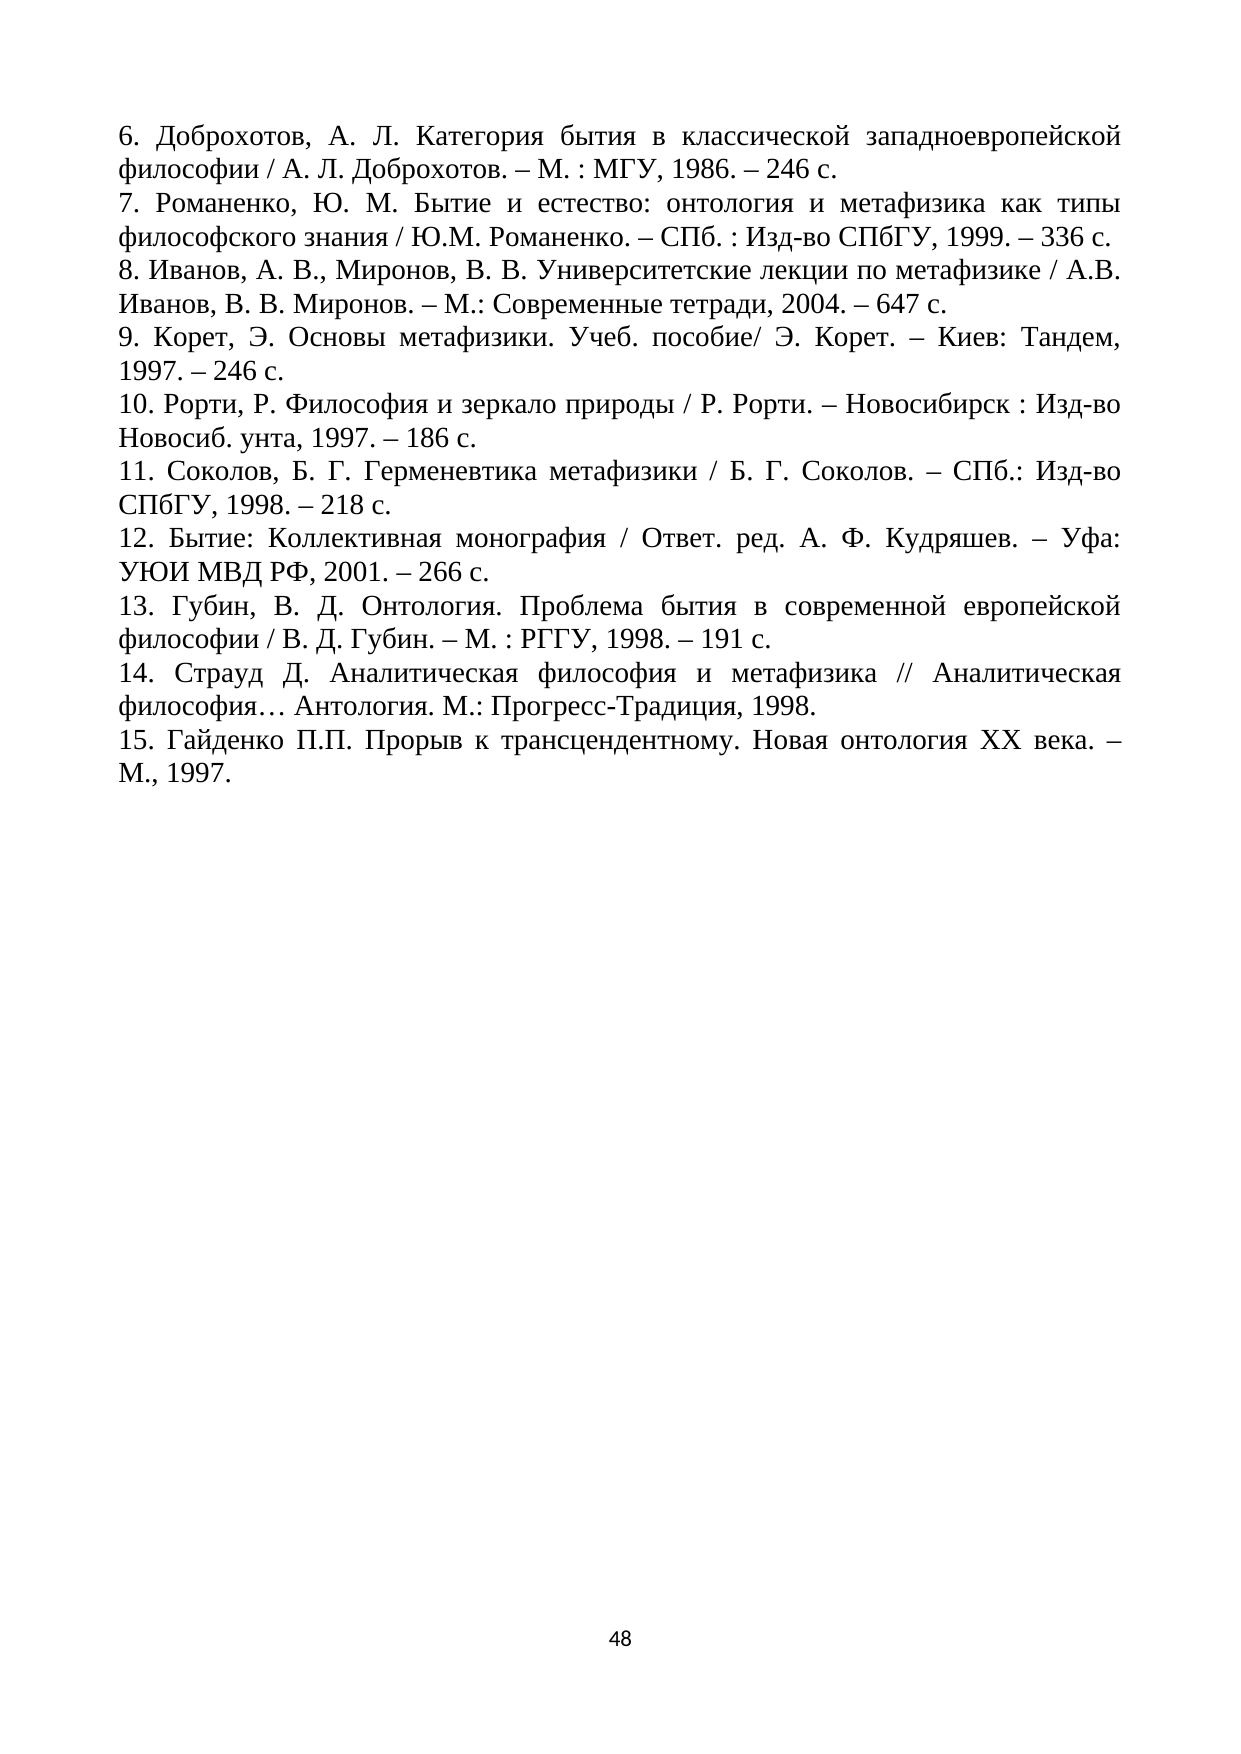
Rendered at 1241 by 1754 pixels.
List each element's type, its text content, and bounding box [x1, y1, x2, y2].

text 7. Романенко, Ю. М. Бытие и естество: онтология и метафизика как типы философского знания / Ю.М. Романенко. – СПб. : Изд-во СПбГУ, 1999. – 336 с. [118, 185, 1122, 252]
text 15. Гайденко П.П. Прорыв к трансцендентному. Новая онтология XX века. – М., 1997. [118, 722, 1122, 789]
text 6. Доброхотов, А. Л. Категория бытия в классической западноевропейской философии / А. Л. Доброхотов. – М. : МГУ, 1986. – 246 с. [118, 118, 1122, 185]
text 10. Рорти, Р. Философия и зеркало природы / Р. Рорти. – Новосибирск : Изд-во Новосиб. унта, 1997. – 186 с. [118, 386, 1122, 453]
text 12. Бытие: Коллективная монография / Ответ. ред. А. Ф. Кудряшев. – Уфа: УЮИ МВД РФ, 2001. – 266 с. [118, 521, 1122, 588]
text 9. Корет, Э. Основы метафизики. Учеб. пособие/ Э. Корет. – Киев: Тандем, 1997. – 246 с. [118, 319, 1122, 386]
text 13. Губин, В. Д. Онтология. Проблема бытия в современной европейской философии / В. Д. Губин. – М. : РГГУ, 1998. – 191 с. [118, 588, 1122, 655]
text 14. Страуд Д. Аналитическая философия и метафизика // Аналитическая философия… Антология. М.: Прогресс-Традиция, 1998. [118, 655, 1122, 722]
text 11. Соколов, Б. Г. Герменевтика метафизики / Б. Г. Соколов. – СПб.: Изд-во СПбГУ, 1998. – 218 с. [118, 453, 1122, 521]
text 8. Иванов, А. В., Миронов, В. В. Университетские лекции по метафизике / А.В. Иванов, В. В. Миронов. – М.: Современные тетради, 2004. – 647 с. [118, 252, 1122, 319]
